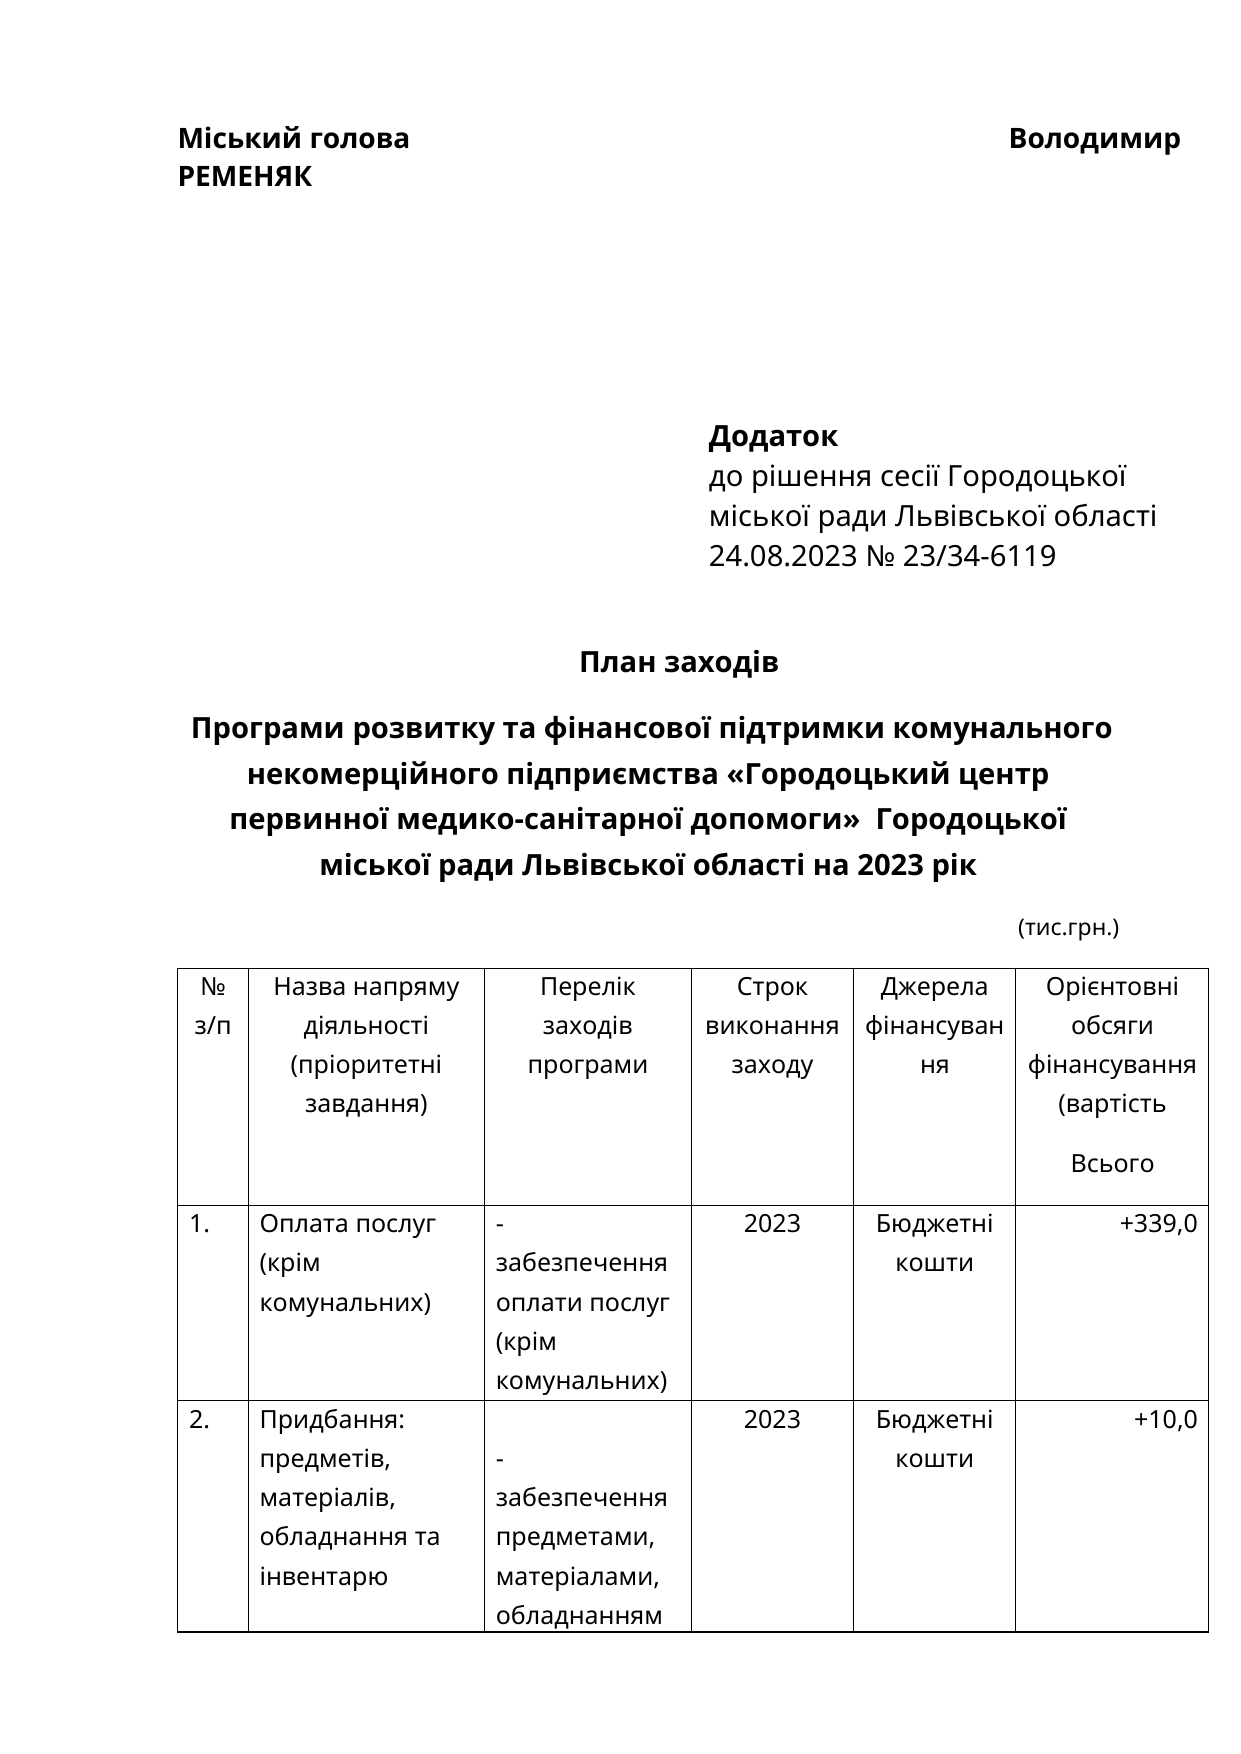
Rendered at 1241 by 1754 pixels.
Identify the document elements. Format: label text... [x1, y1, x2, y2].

table_cell +10,0 [1016, 1401, 1208, 1631]
table_header Перелік заходів програми [485, 969, 691, 1205]
table_cell Оплата послуг (крім комунальних) [249, 1206, 484, 1400]
table_cell +339,0 [1016, 1206, 1208, 1400]
table_cell 2023 [692, 1206, 853, 1400]
table_cell - забезпечення оплати послуг (крім комунальних) [485, 1206, 691, 1400]
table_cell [485, 1401, 691, 1631]
table_cell 1. [178, 1206, 248, 1400]
table_header Орієнтовні обсяги фінансування(вартість Всього [1016, 969, 1208, 1205]
table_header Назва напряму діяльності (пріоритетні завдання) [249, 969, 484, 1205]
table_header Джерела фінансування [854, 969, 1015, 1205]
text Додаток [709, 416, 1181, 455]
table_cell 2. [178, 1401, 248, 1631]
table_cell 2023 [692, 1401, 853, 1631]
subtitle Міський голова Володимир РЕМЕНЯК [177, 118, 1181, 195]
text 24.08.2023 № 23/34-6119 [709, 535, 1181, 574]
text до рішення сесії Городоцької міської ради Львівської області [709, 455, 1181, 535]
table_header Строк виконання заходу [692, 969, 853, 1205]
text План заходів [177, 641, 1181, 681]
table_cell Бюджетні кошти [854, 1401, 1015, 1631]
text Програми розвитку та фінансової підтримки комунального некомерційного підприємства «Городоцький центр первинної медико-санітарної допомоги» Городоцької міської ради Львівської області на 2023 рік [177, 707, 1119, 884]
table_cell Бюджетні кошти [854, 1206, 1015, 1400]
text (тис.грн.) [177, 911, 1119, 942]
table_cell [249, 1401, 484, 1631]
table_header № з/п [178, 969, 248, 1205]
